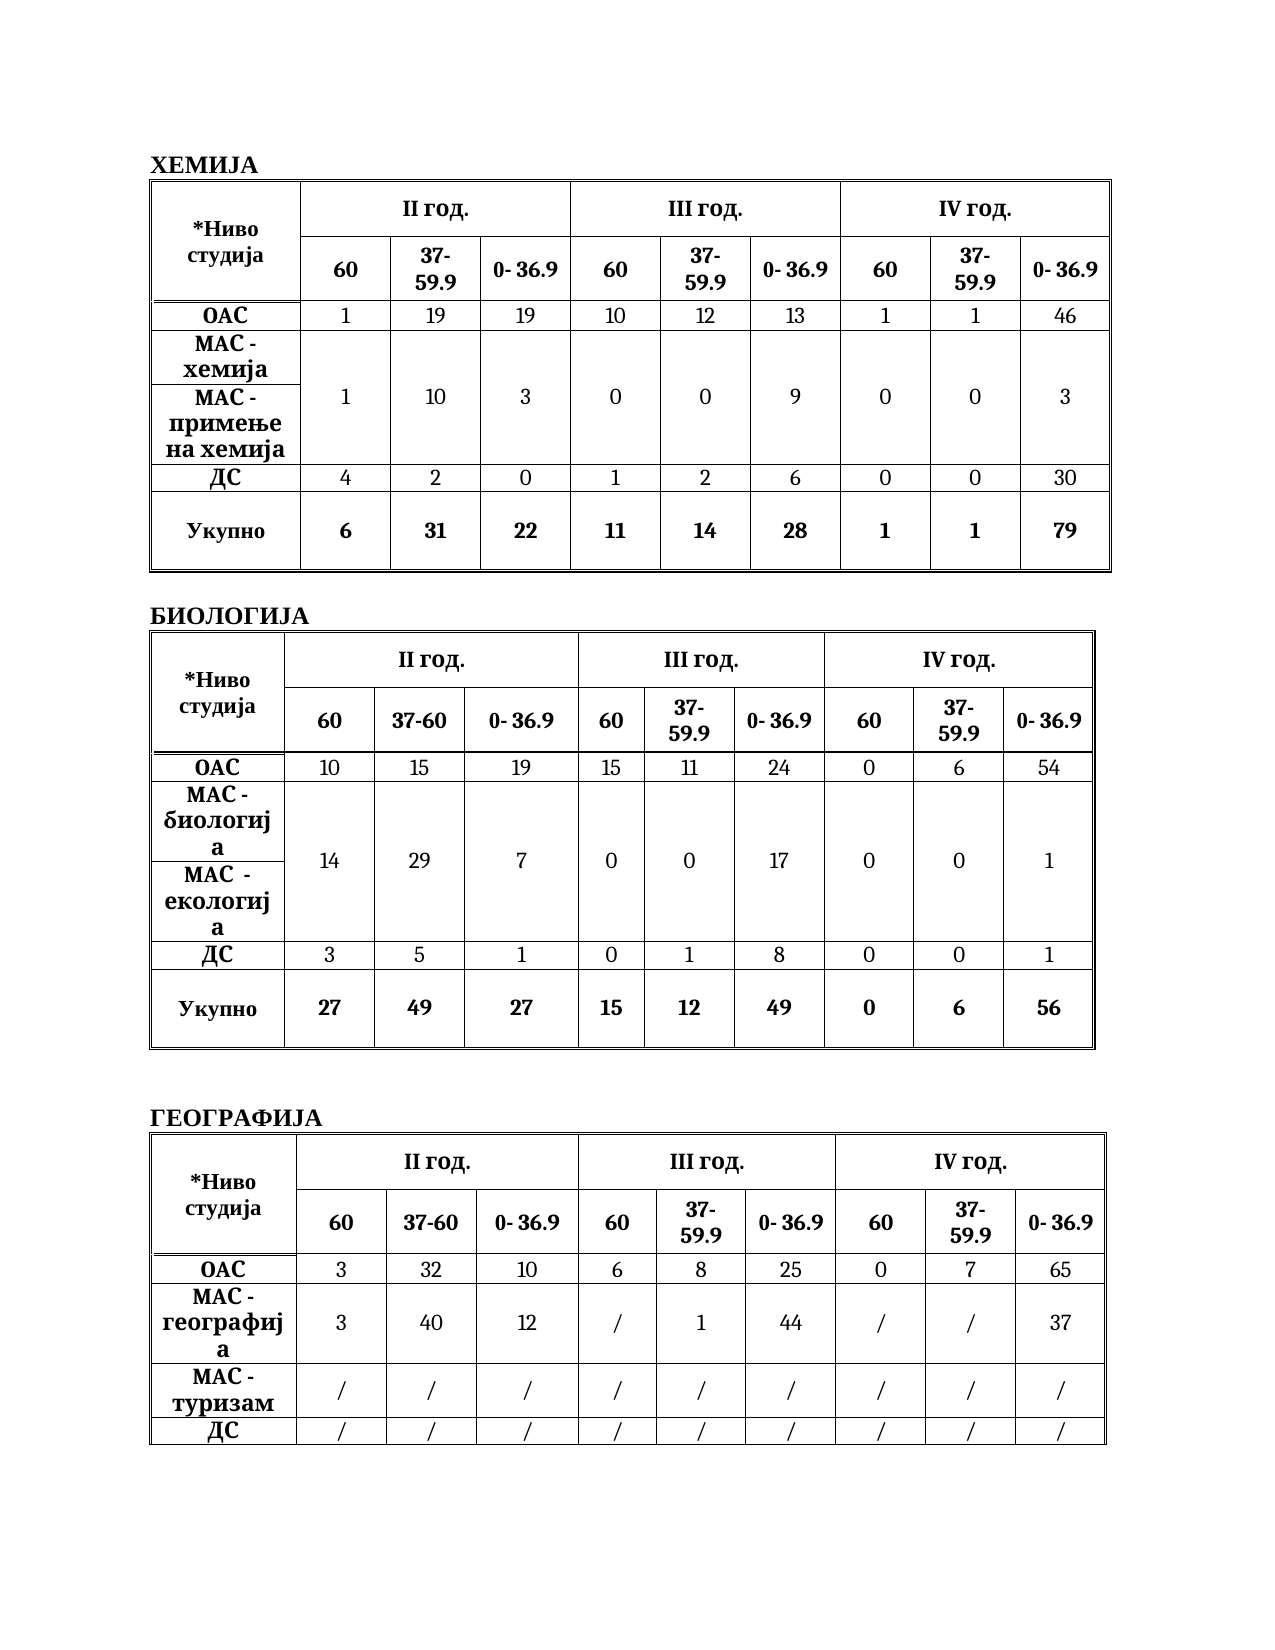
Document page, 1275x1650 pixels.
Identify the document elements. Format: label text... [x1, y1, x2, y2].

table_cell 37-59.9 [645, 688, 734, 751]
table_cell 31 [391, 492, 480, 569]
table_cell 29 [375, 782, 464, 941]
table_cell OAС [150, 300, 300, 330]
table_cell / [387, 1418, 476, 1444]
table_cell 22 [481, 492, 570, 569]
table_cell 49 [375, 970, 464, 1047]
table_cell 0 [931, 331, 1020, 463]
table_cell 37-59.9 [657, 1190, 745, 1253]
table_cell 0 [836, 1254, 925, 1283]
table_cell 0 [661, 331, 750, 463]
table_cell 40 [387, 1284, 476, 1363]
table_cell 1 [1004, 942, 1092, 968]
table_cell 37 [1016, 1284, 1104, 1363]
table_cell 24 [735, 753, 824, 781]
table_cell / [1016, 1418, 1104, 1444]
table_header *Ниво студија [152, 182, 300, 300]
table_cell 3 [297, 1254, 386, 1283]
table_cell 0 [825, 782, 913, 941]
table_cell 3 [297, 1284, 386, 1363]
table_cell ДС [152, 465, 300, 491]
table_cell 60 [825, 688, 913, 751]
table_cell MAС -примењена хемија [152, 385, 300, 463]
table_cell OAС [152, 751, 284, 781]
table_cell 11 [645, 753, 734, 781]
table_cell 0- 36.9 [1016, 1190, 1104, 1253]
table_cell 1 [931, 301, 1020, 330]
table_cell 10 [571, 301, 660, 330]
table_cell 17 [735, 782, 824, 941]
table_cell 0 [645, 782, 734, 941]
table_cell 0 [914, 942, 1003, 968]
table_cell 60 [579, 1190, 656, 1253]
table_cell / [579, 1364, 656, 1417]
table_cell / [477, 1364, 578, 1417]
table_cell / [297, 1418, 386, 1444]
table_cell 0 [481, 465, 570, 491]
table_cell 0 [579, 942, 644, 968]
table_cell 9 [751, 331, 840, 463]
table_cell 37-59.9 [914, 688, 1003, 751]
table_cell 0- 36.9 [481, 237, 570, 300]
table_cell 12 [661, 301, 750, 330]
table_cell 1 [465, 942, 578, 968]
table_cell 0 [579, 782, 644, 941]
table_cell 60 [571, 237, 660, 300]
table_cell 7 [926, 1254, 1015, 1283]
table_cell / [1016, 1364, 1104, 1417]
table_cell 25 [746, 1254, 835, 1283]
table_header III год. [571, 182, 840, 236]
table_cell 60 [836, 1190, 925, 1253]
table_cell 0 [914, 782, 1003, 941]
table_cell 2 [391, 465, 480, 491]
table_cell / [477, 1418, 578, 1444]
table_cell 60 [285, 688, 374, 751]
table_cell 1 [657, 1284, 745, 1363]
table_cell 56 [1004, 970, 1092, 1047]
table_cell 8 [735, 942, 824, 968]
table_cell 6 [914, 753, 1003, 781]
table_cell / [926, 1284, 1015, 1363]
table_header II год. [301, 182, 570, 236]
table_header III год. [579, 633, 824, 687]
table_cell 37-59.9 [931, 237, 1020, 300]
table_cell 1 [841, 301, 930, 330]
table_cell 60 [301, 237, 390, 300]
table_cell 0 [825, 970, 913, 1047]
table_cell ДС [152, 1418, 296, 1444]
table_cell 37-59.9 [661, 237, 750, 300]
table_cell 37-59.9 [926, 1190, 1015, 1253]
table_cell 27 [465, 970, 578, 1047]
table_cell 0- 36.9 [1021, 237, 1109, 300]
table_cell MAС -хемија [152, 331, 300, 383]
table_cell MAС - екологија [152, 862, 284, 941]
table_cell 0- 36.9 [735, 688, 824, 751]
table_cell 15 [579, 970, 644, 1047]
table_cell 8 [657, 1254, 745, 1283]
table_cell / [836, 1284, 925, 1363]
table_cell 0- 36.9 [746, 1190, 835, 1253]
table_cell / [836, 1418, 925, 1444]
table_cell 6 [914, 970, 1003, 1047]
table_cell 1 [841, 492, 930, 569]
table_cell 4 [301, 465, 390, 491]
table_cell 1 [301, 301, 390, 330]
table_cell 37-60 [387, 1190, 476, 1253]
table_cell / [657, 1418, 745, 1444]
table_cell / [746, 1364, 835, 1417]
table_cell 14 [661, 492, 750, 569]
table_cell 15 [375, 753, 464, 781]
table_cell 0 [825, 942, 913, 968]
table_cell / [746, 1418, 835, 1444]
table_cell 37-60 [375, 688, 464, 751]
table_cell Укупно [152, 970, 284, 1047]
table_cell Укупно [152, 492, 300, 569]
table_header IV год. [825, 633, 1092, 687]
table_cell / [579, 1284, 656, 1363]
table_cell 7 [465, 782, 578, 941]
table_cell / [387, 1364, 476, 1417]
table_cell 6 [751, 465, 840, 491]
table_cell 0- 36.9 [465, 688, 578, 751]
table_cell ДС [152, 942, 284, 968]
table_cell MAС - географија [152, 1284, 296, 1363]
table_cell 0 [571, 331, 660, 463]
table_cell / [657, 1364, 745, 1417]
text БИОЛОГИЈА [150, 601, 1125, 630]
table_cell 1 [931, 492, 1020, 569]
table_cell 3 [1021, 331, 1109, 463]
text ГЕОГРАФИЈА [150, 1103, 1125, 1132]
text ХЕМИЈА [150, 150, 1125, 179]
table_cell 10 [477, 1254, 578, 1283]
table_cell 3 [285, 942, 374, 968]
table_header IV год. [836, 1135, 1104, 1189]
table_header III год. [579, 1135, 835, 1189]
table_cell 0- 36.9 [477, 1190, 578, 1253]
table_cell 5 [375, 942, 464, 968]
table_cell 60 [297, 1190, 386, 1253]
table_cell 37-59.9 [391, 237, 480, 300]
table_cell 1 [1004, 782, 1092, 941]
table_cell 28 [751, 492, 840, 569]
table_cell 6 [579, 1254, 656, 1283]
table_cell MAС -биологија [152, 782, 284, 861]
table_cell 3 [481, 331, 570, 463]
table_cell 19 [465, 753, 578, 781]
table_cell / [926, 1418, 1015, 1444]
table_cell 54 [1004, 753, 1092, 781]
table_cell / [297, 1364, 386, 1417]
table_cell 65 [1016, 1254, 1104, 1283]
table_cell 12 [645, 970, 734, 1047]
table_header II год. [285, 633, 578, 687]
table_header *Ниво студија [152, 633, 284, 751]
table_cell 60 [841, 237, 930, 300]
table_cell 0 [841, 331, 930, 463]
table_cell 30 [1021, 465, 1109, 491]
table_cell 1 [645, 942, 734, 968]
table_cell 49 [735, 970, 824, 1047]
table_cell 0- 36.9 [751, 237, 840, 300]
table_cell MAС - туризам [152, 1364, 296, 1417]
table_cell 79 [1021, 492, 1109, 569]
table_cell 0- 36.9 [1004, 688, 1092, 751]
table_cell 44 [746, 1284, 835, 1363]
table_cell 10 [391, 331, 480, 463]
table_cell 14 [285, 782, 374, 941]
table_cell 46 [1021, 301, 1109, 330]
table_cell / [579, 1418, 656, 1444]
table_cell 1 [301, 331, 390, 463]
table_cell 19 [391, 301, 480, 330]
table_cell 13 [751, 301, 840, 330]
table_cell 27 [285, 970, 374, 1047]
table_cell 0 [841, 465, 930, 491]
table_cell / [926, 1364, 1015, 1417]
table_cell 0 [931, 465, 1020, 491]
table_cell 32 [387, 1254, 476, 1283]
table_cell OAС [150, 1253, 296, 1283]
table_cell 2 [661, 465, 750, 491]
table_cell 19 [481, 301, 570, 330]
table_header II год. [297, 1135, 578, 1189]
table_cell 0 [825, 753, 913, 781]
table_cell 11 [571, 492, 660, 569]
table_header *Ниво студија [152, 1135, 296, 1253]
table_cell 15 [579, 753, 644, 781]
table_cell 10 [285, 753, 374, 781]
table_cell 60 [579, 688, 644, 751]
table_cell 6 [301, 492, 390, 569]
table_cell / [836, 1364, 925, 1417]
table_cell 12 [477, 1284, 578, 1363]
table_cell 1 [571, 465, 660, 491]
table_header IV год. [841, 182, 1109, 236]
